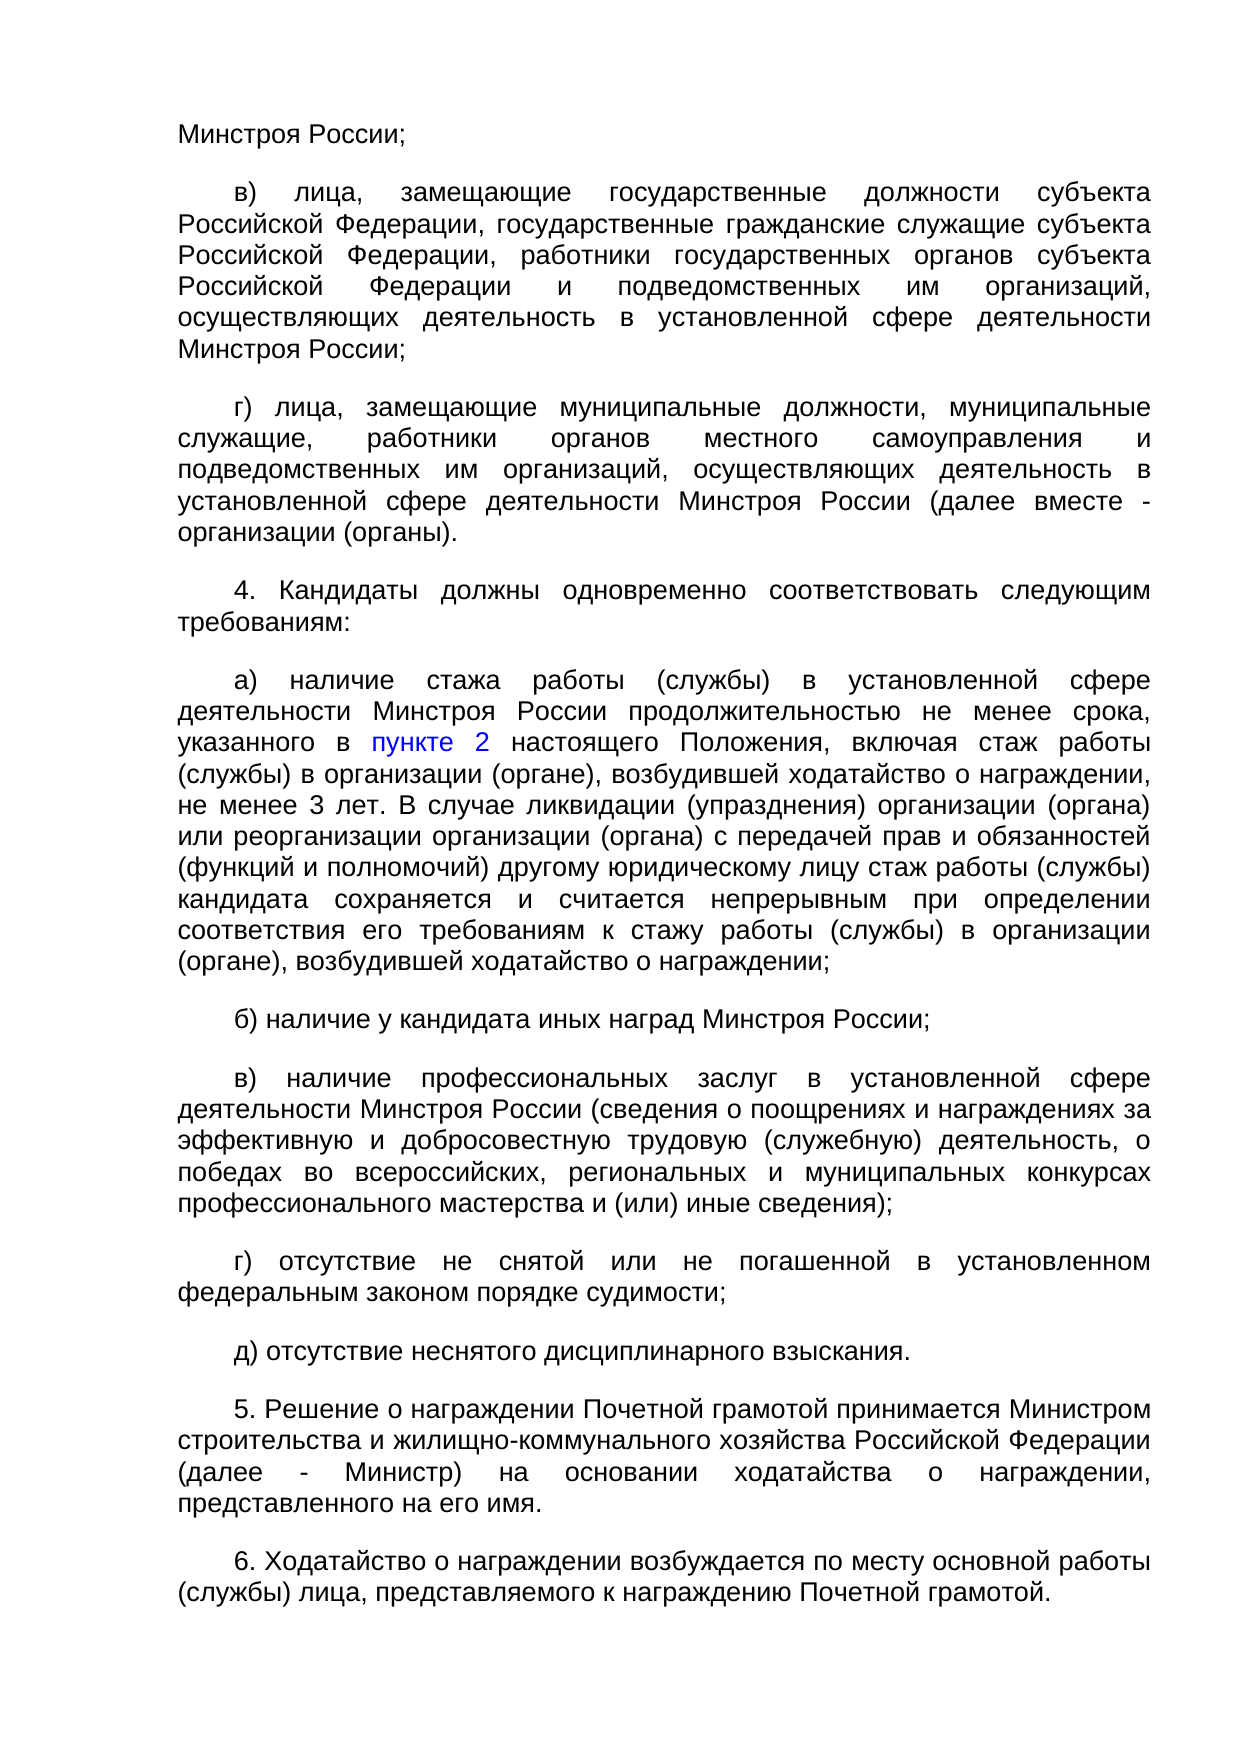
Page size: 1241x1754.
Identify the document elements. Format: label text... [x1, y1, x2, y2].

text в) наличие профессиональных заслуг в установленной сфере деятельности Минстроя России (сведения о поощрениях и награждениях за эффективную и добросовестную трудовую (служебную) деятельность, о победах во всероссийских, региональных и муниципальных конкурсах профессионального мастерства и (или) иные сведения); [177, 1062, 1152, 1218]
text 6. Ходатайство о награждении возбуждается по месту основной работы (службы) лица, представляемого к награждению Почетной грамотой. [177, 1545, 1152, 1608]
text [177, 118, 1152, 149]
text а) наличие стажа работы (службы) в установленной сфере деятельности Минстроя России продолжительностью не менее срока, указанного в пункте 2 настоящего Положения, включая стаж работы (службы) в организации (органе), возбудившей ходатайство о награждении, не менее 3 лет. В случае ликвидации (упразднения) организации (органа) или реорганизации организации (органа) с передачей прав и обязанностей (функций и полномочий) другому юридическому лицу стаж работы (службы) кандидата сохраняется и считается непрерывным при определении соответствия его требованиям к стажу работы (службы) в организации (органе), возбудившей ходатайство о награждении; [177, 664, 1152, 976]
text г) лица, замещающие муниципальные должности, муниципальные служащие, работники органов местного самоуправления и подведомственных им организаций, осуществляющих деятельность в установленной сфере деятельности Минстроя России (далее вместе - организации (органы). [177, 391, 1152, 547]
text 5. Решение о награждении Почетной грамотой принимается Министром строительства и жилищно-коммунального хозяйства Российской Федерации (далее - Министр) на основании ходатайства о награждении, представленного на его имя. [177, 1393, 1152, 1518]
text б) наличие у кандидата иных наград Минстроя России; [177, 1003, 1152, 1035]
text 4. Кандидаты должны одновременно соответствовать следующим требованиям: [177, 574, 1152, 637]
text д) отсутствие неснятого дисциплинарного взыскания. [177, 1335, 1152, 1366]
text в) лица, замещающие государственные должности субъекта Российской Федерации, государственные гражданские служащие субъекта Российской Федерации, работники государственных органов субъекта Российской Федерации и подведомственных им организаций, осуществляющих деятельность в установленной сфере деятельности Минстроя России; [177, 176, 1152, 364]
text г) отсутствие не снятой или не погашенной в установленном федеральным законом порядке судимости; [177, 1245, 1152, 1308]
